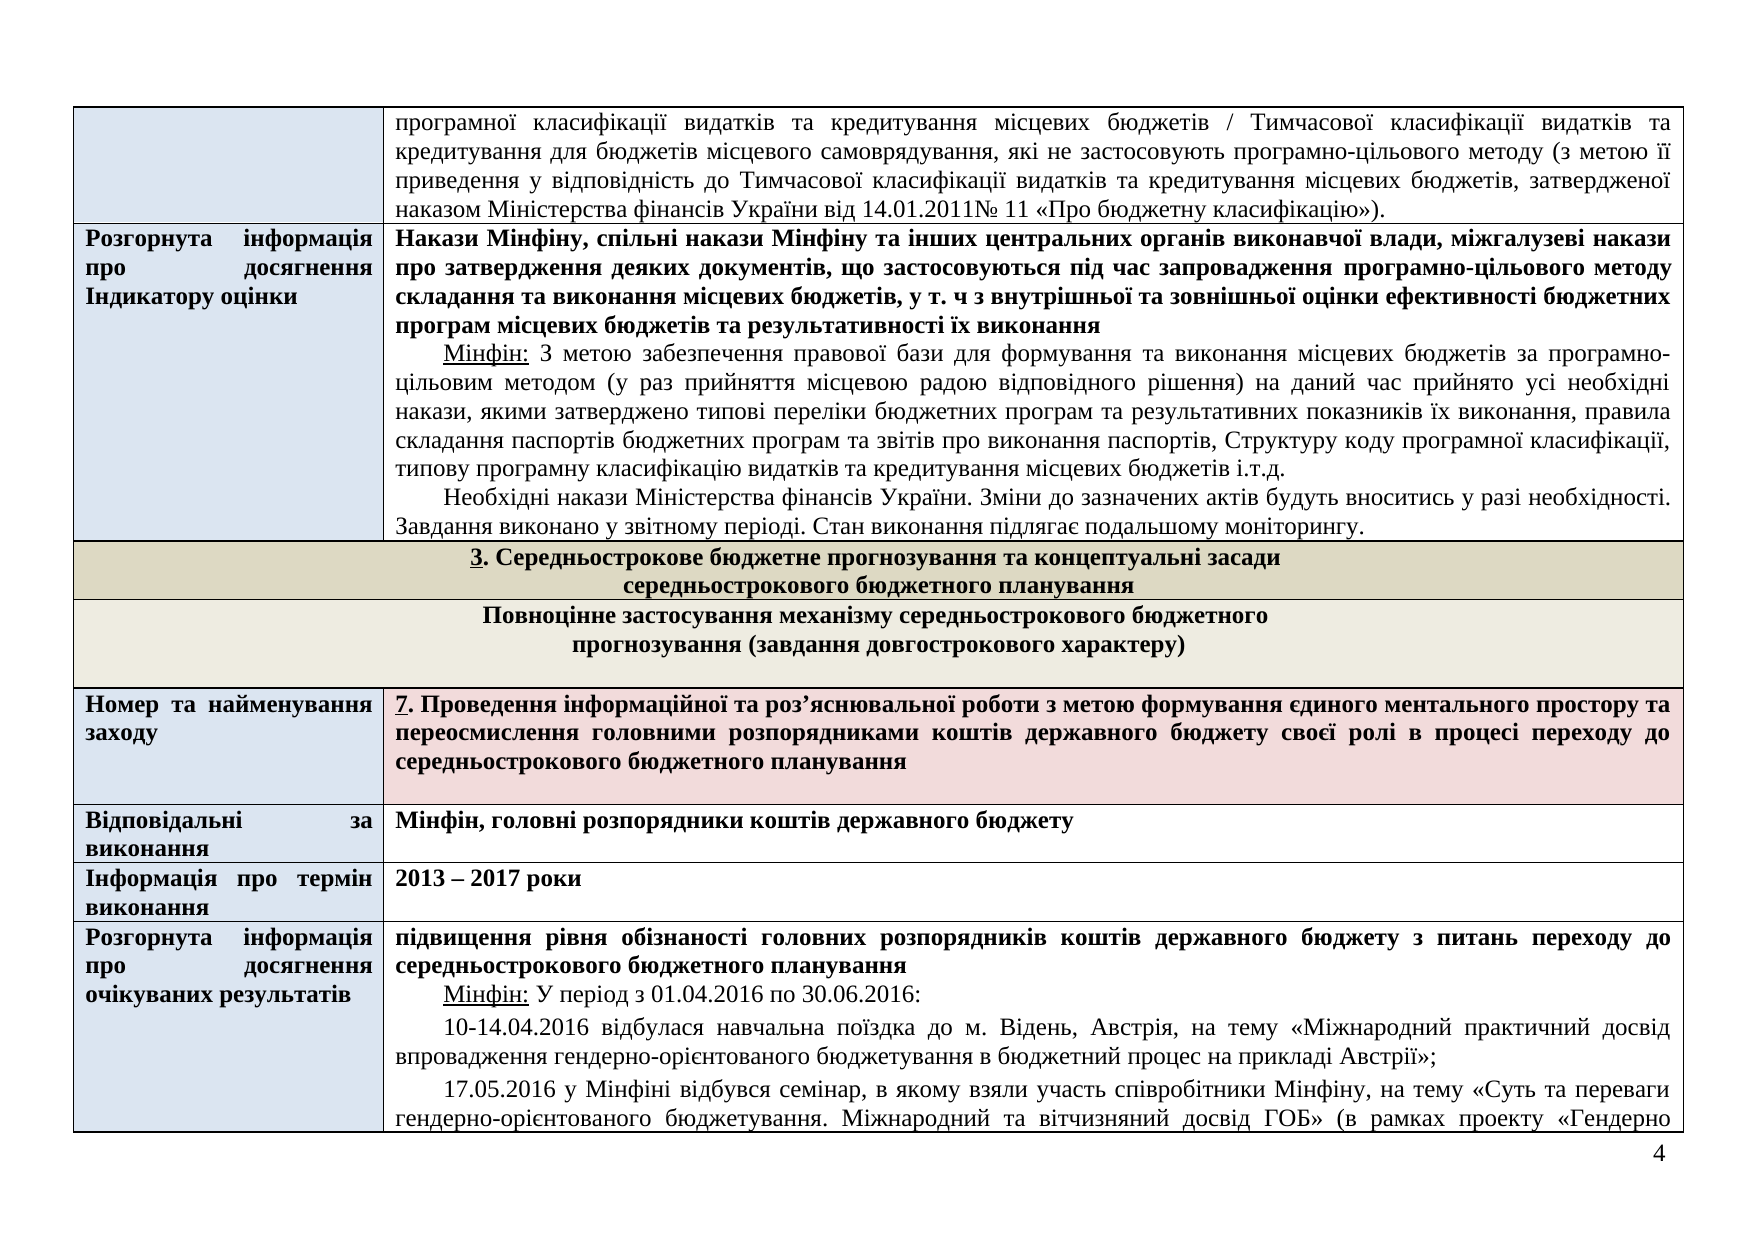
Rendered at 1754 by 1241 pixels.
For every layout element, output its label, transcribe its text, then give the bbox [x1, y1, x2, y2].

table_header 3. Середньострокове бюджетне прогнозування та концептуальні засади середньострокового бюджетного планування [74, 542, 1683, 599]
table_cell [74, 922, 383, 1131]
table_cell Відповідальні за виконання [74, 805, 383, 862]
table_cell Розгорнута інформація про досягнення Індикатору оцінки [74, 224, 383, 540]
table_cell Інформація про термін виконання [74, 863, 383, 921]
table_header 7. Проведення інформаційної та роз’яснювальної роботи з метою формування єдиного ментального простору та переосмислення головними розпорядниками коштів державного бюджету своєї ролі в процесі переходу до середньострокового бюджетного планування [384, 689, 1683, 804]
table_cell 2013 – 2017 роки [384, 863, 1683, 921]
table_cell Мінфін, головні розпорядники коштів державного бюджету [384, 805, 1683, 862]
table_header Номер та найменування заходу [74, 689, 383, 804]
table_cell Повноцінне застосування механізму середньострокового бюджетного прогнозування (завдання довгострокового характеру) [74, 600, 1683, 687]
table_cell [74, 108, 383, 222]
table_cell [384, 108, 1683, 222]
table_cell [384, 922, 1683, 1131]
table_cell Накази Мінфіну, спільні накази Мінфіну та інших центральних органів виконавчої влади, міжгалузеві накази про затвердження деяких документів, що застосовуються під час запровадження програмно-цільового методу складання та виконання місцевих бюджетів, у т. ч з внутрішньої та зовнішньої оцінки ефективності бюджетних програм місцевих бюджетів та результативності їх виконання Мінфін: З метою забезпечення правової бази для формування та виконання місцевих бюджетів за програмно-цільовим методом (у раз прийняття місцевою радою відповідного рішення) на даний час прийнято усі необхідні накази, якими затверджено типові переліки бюджетних програм та результативних показників їх виконання, правила складання паспортів бюджетних програм та звітів про виконання паспортів, Структуру коду програмної класифікації, типову програмну класифікацію видатків та кредитування місцевих бюджетів і.т.д. Необхідні накази Міністерства фінансів України. Зміни до зазначених актів будуть вноситись у разі необхідності. Завдання виконано у звітному періоді. Стан виконання підлягає подальшому моніторингу. [384, 224, 1683, 540]
